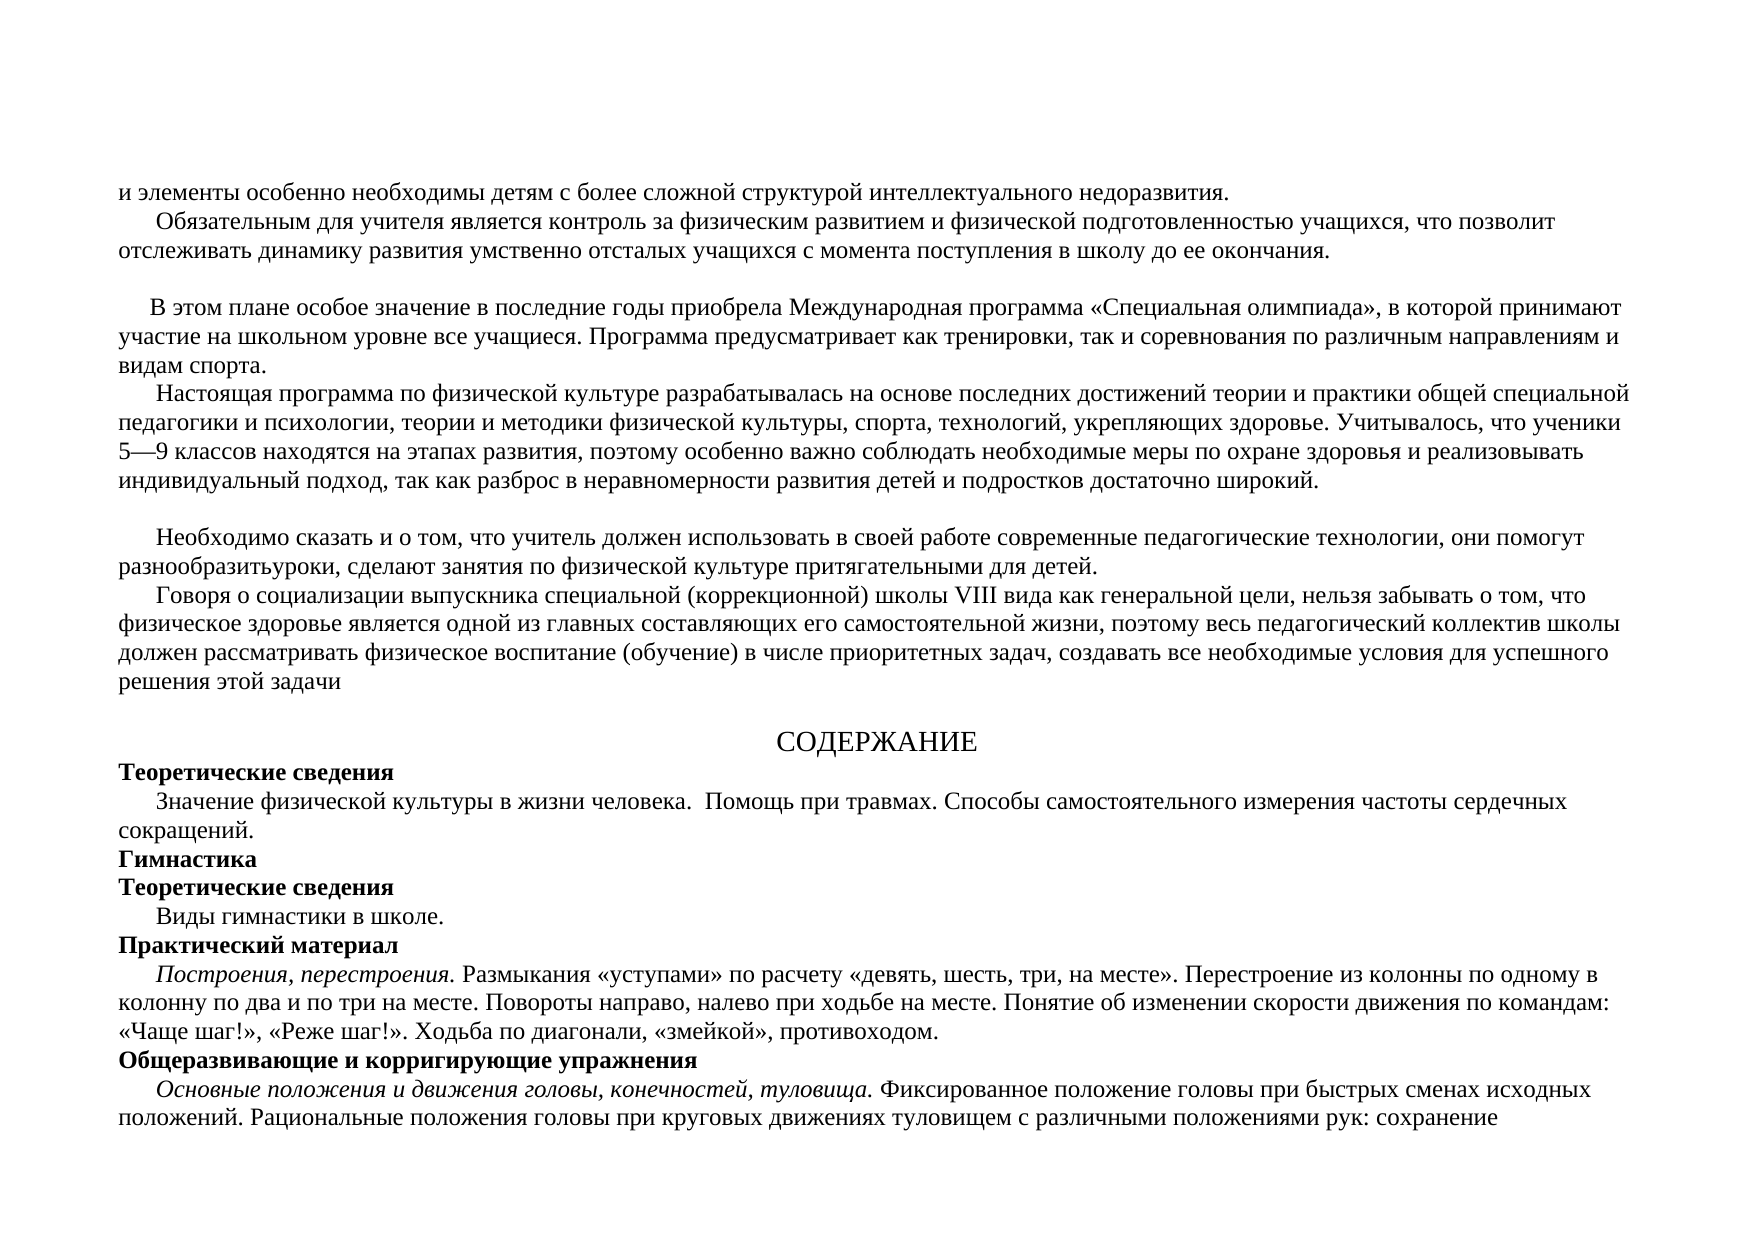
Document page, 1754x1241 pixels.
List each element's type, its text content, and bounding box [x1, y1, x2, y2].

text Гимнастика [118, 844, 1636, 872]
text Практический материал [118, 930, 1636, 959]
text Общеразвивающие и корригирующие упражнения [118, 1045, 1636, 1074]
text Значение физической культуры в жизни человека. Помощь при травмах. Способы самостоятельного измерения частоты сердечных сокращений. [118, 786, 1636, 844]
text СОДЕРЖАНИЕ [118, 724, 1636, 757]
text Теоретические сведения [118, 872, 1636, 901]
text Теоретические сведения [118, 757, 1636, 786]
text Построения, перестроения. Размыкания «уступами» по расчету «девять, шесть, три, на месте». Перестроение из колонны по одному в колонну по два и по три на месте. Повороты направо, налево при ходьбе на месте. Понятие об изменении скорости движения по командам: «Чаще шаг!», «Реже шаг!». Ходьба по диагонали, «змейкой», противоходом. [118, 959, 1636, 1045]
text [118, 1074, 1636, 1131]
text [118, 177, 1636, 695]
text Виды гимнастики в школе. [118, 901, 1636, 930]
